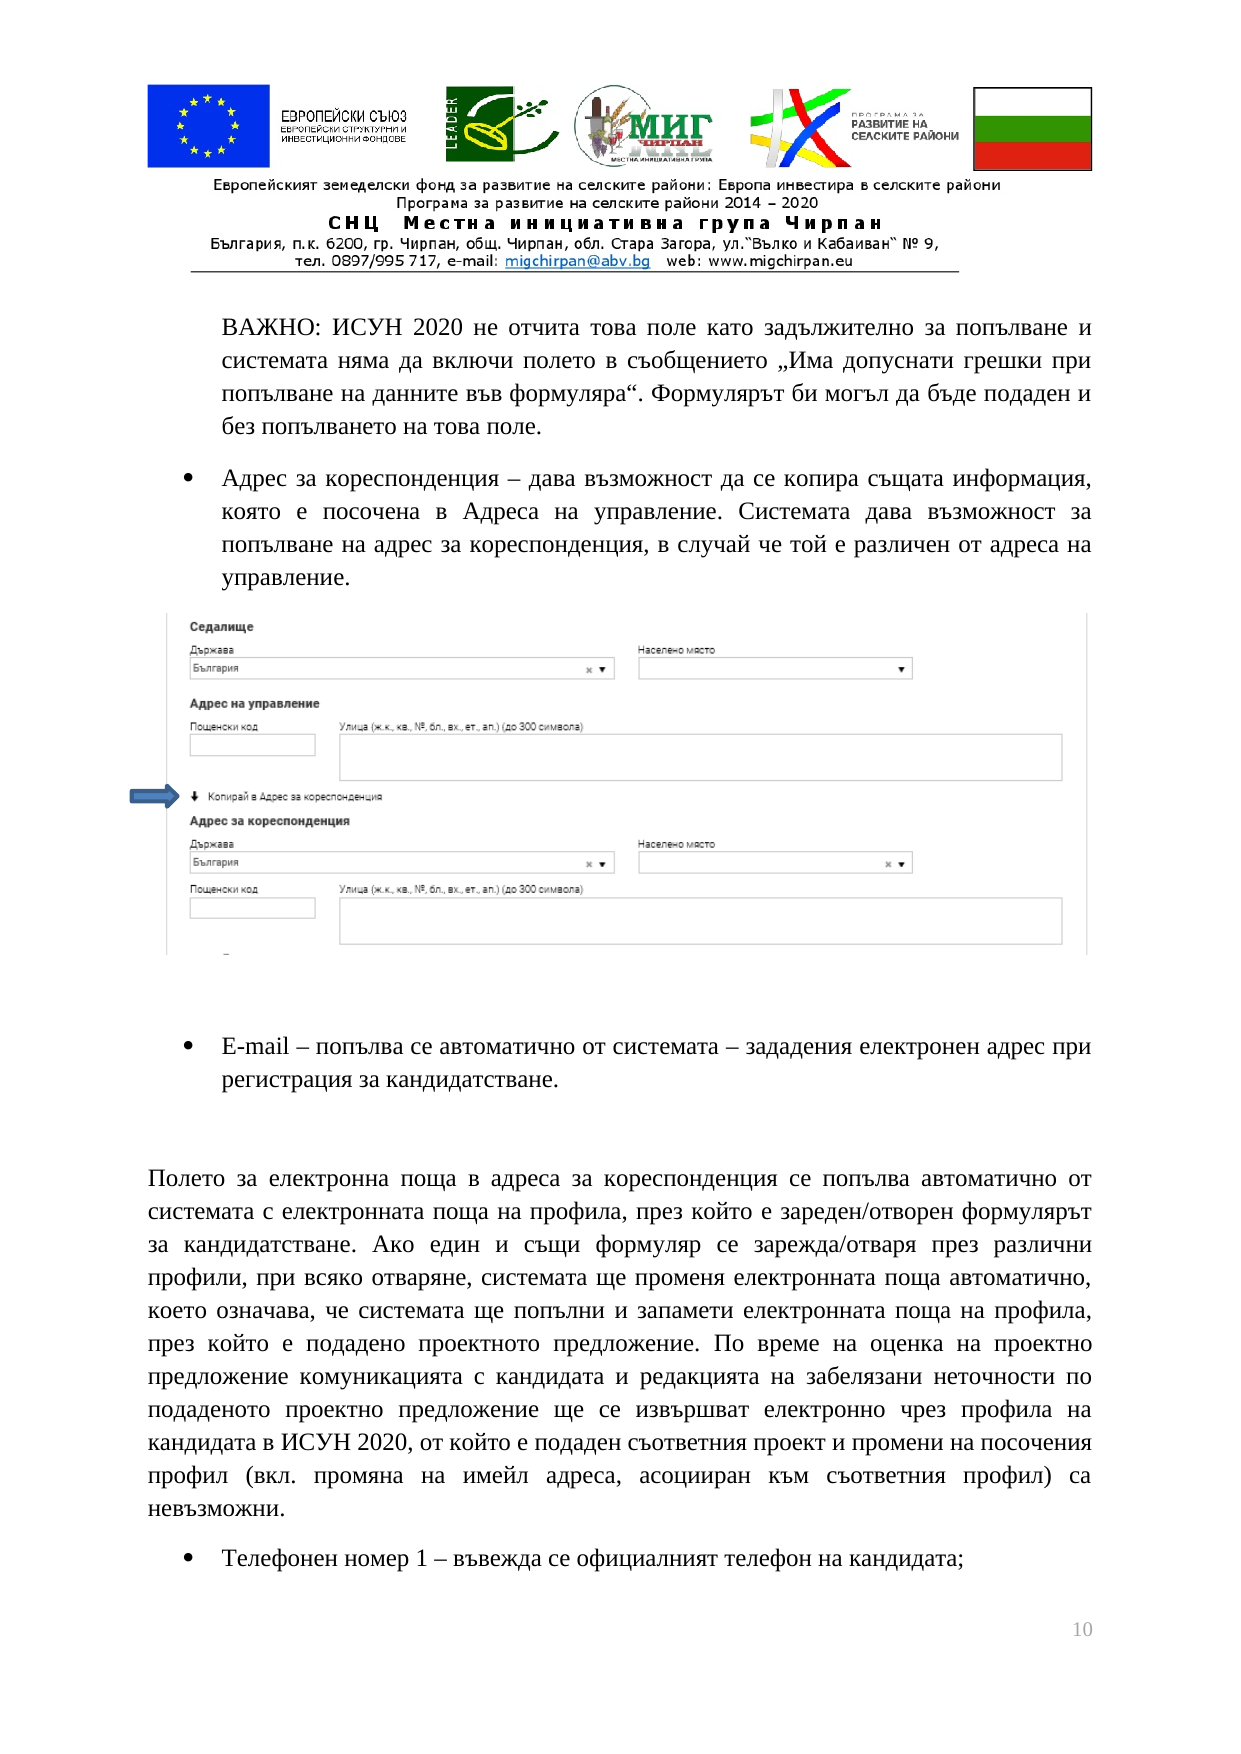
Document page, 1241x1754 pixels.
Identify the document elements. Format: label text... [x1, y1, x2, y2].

list Е-mail – попълва се автоматично от системата – зададения електронен адрес при регистрация за кандидатстване. [184, 1031, 1093, 1093]
picture [147, 84, 1093, 273]
text Полето за електронна поща в адреса за кореспонденция се попълва автоматично от системата с електронната поща на профила, през който е зареден/отворен формулярът за кандидатстване. Ако един и същи формуляр се зарежда/отваря през различни профили, при всяко отваряне, системата ще променя електронната поща автоматично, което означава, че системата ще попълни и запамети електронната поща на профила, през който е подадено проектното предложение. По време на оценка на проектно предложение комуникацията с кандидата и редакцията на забелязани неточности по подаденото проектно предложение ще се извършват електронно чрез профила на кандидата в ИСУН 2020, от който е подаден съответния проект и промени на посочения профил (вкл. промяна на имейл адреса, асоцииран към съответния профил) са невъзможни. [148, 1163, 1093, 1522]
text ВАЖНО: ИСУН 2020 не отчита това поле като задължително за попълване и системата няма да включи полето в съобщението „Има допуснати грешки при попълване на данните във формуляра“. Формулярът би могъл да бъде подаден и без попълването на това поле. [221, 312, 1093, 440]
list Адрес за кореспонденция – дава възможност да се копира същата информация, която е посочена в Адреса на управление. Системата дава възможност за попълване на адрес за кореспонденция, в случай че той е различен от адреса на управление. [184, 463, 1093, 591]
list Телефонен номер 1 – въвежда се официалният телефон на кандидата; [184, 1543, 1093, 1572]
picture [147, 613, 1093, 955]
